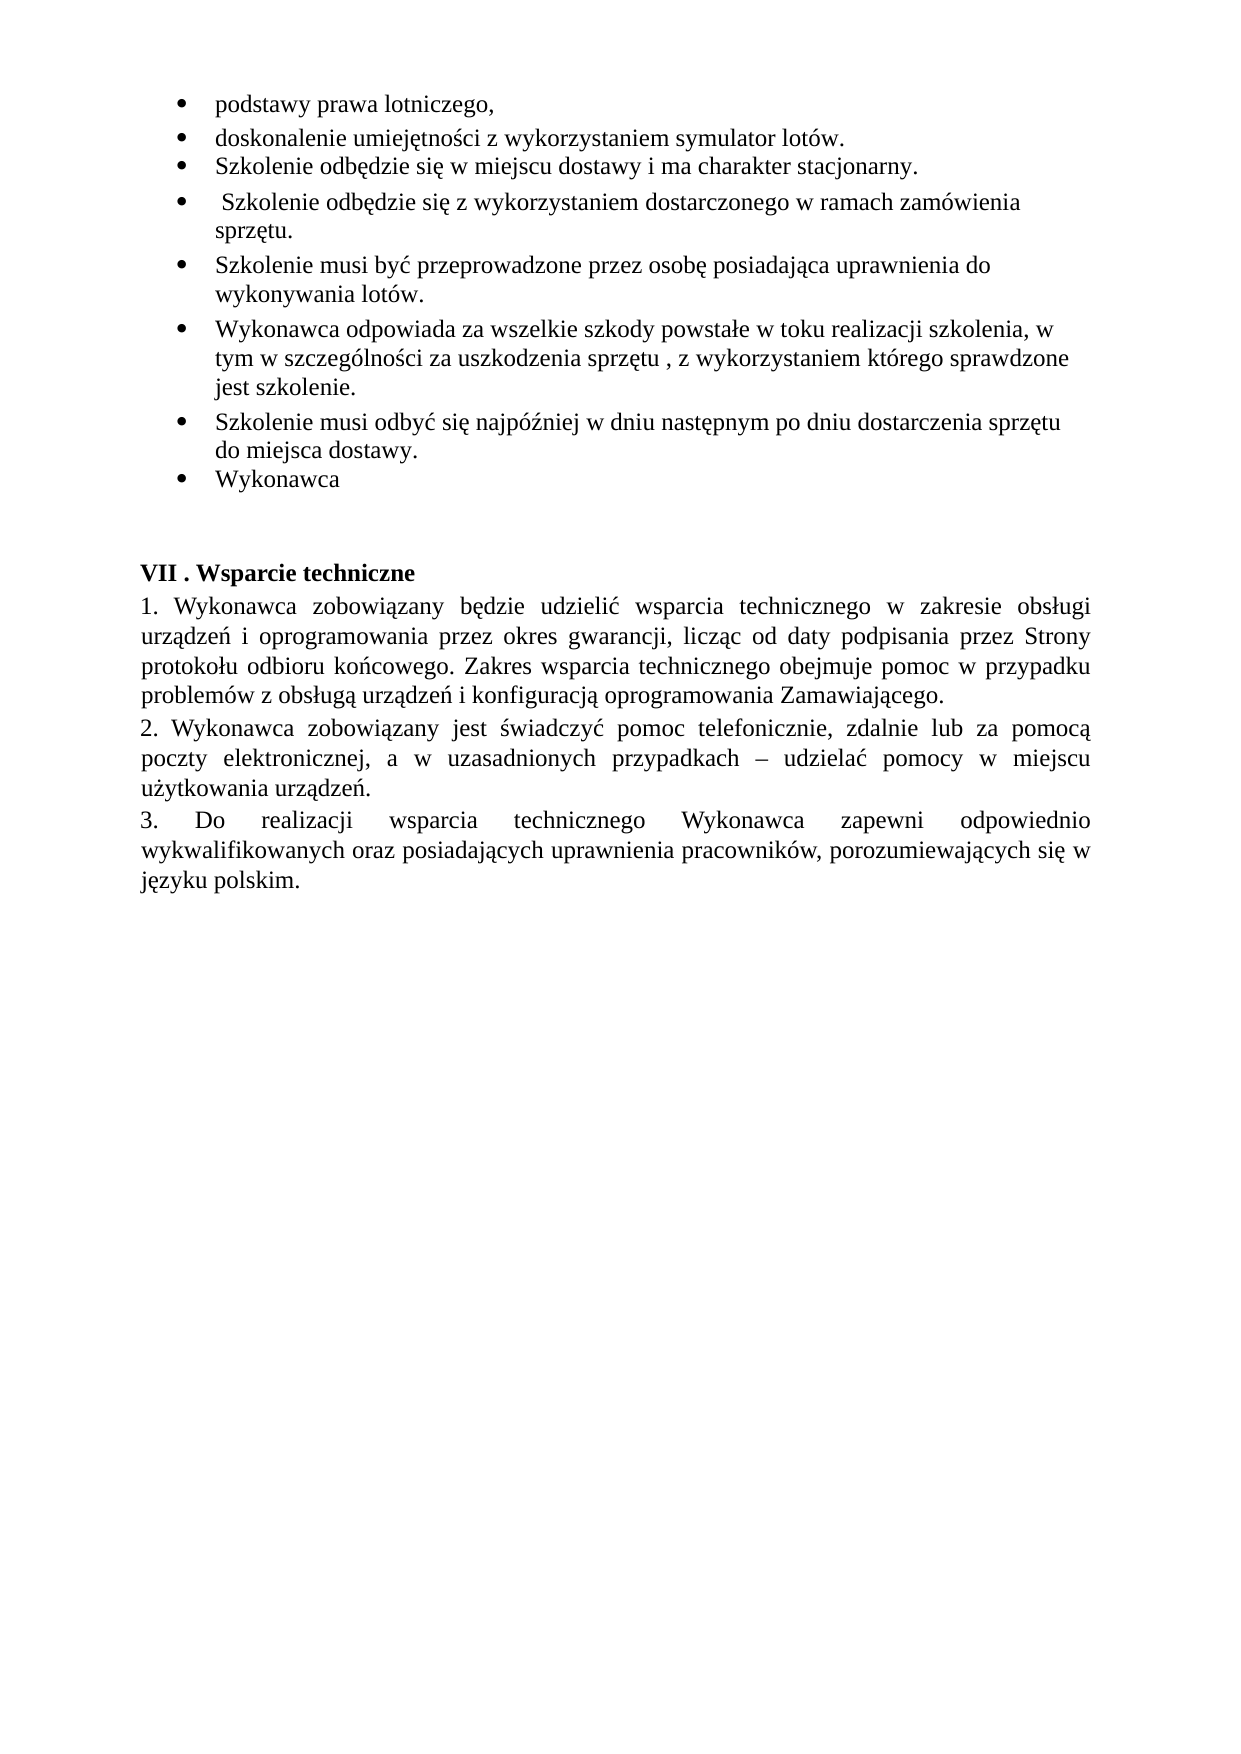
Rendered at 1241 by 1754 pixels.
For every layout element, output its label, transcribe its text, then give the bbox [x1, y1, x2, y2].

text VII . Wsparcie techniczne [140, 558, 1092, 587]
list Wykonawca odpowiada za wszelkie szkody powstałe w toku realizacji szkolenia, w tym w szczególności za uszkodzenia sprzętu , z wykorzystaniem którego sprawdzone jest szkolenie. [177, 314, 1092, 401]
list podstawy prawa lotniczego, [177, 89, 1092, 117]
list doskonalenie umiejętności z wykorzystaniem symulator lotów. [177, 123, 1092, 151]
list Wykonawca [177, 464, 1092, 493]
list Szkolenie musi być przeprowadzone przez osobę posiadająca uprawnienia do wykonywania lotów. [177, 250, 1092, 308]
list Szkolenie odbędzie się z wykorzystaniem dostarczonego w ramach zamówienia sprzętu. [177, 187, 1092, 244]
list Szkolenie musi odbyć się najpóźniej w dniu następnym po dniu dostarczenia sprzętu do miejsca dostawy. [177, 407, 1092, 464]
list Szkolenie odbędzie się w miejscu dostawy i ma charakter stacjonarny. [177, 151, 1092, 180]
text 3. Do realizacji wsparcia technicznego Wykonawca zapewni odpowiednio wykwalifikowanych oraz posiadających uprawnienia pracowników, porozumiewających się w języku polskim. [140, 806, 1092, 894]
text 1. Wykonawca zobowiązany będzie udzielić wsparcia technicznego w zakresie obsługi urządzeń i oprogramowania przez okres gwarancji, licząc od daty podpisania przez Strony protokołu odbioru końcowego. Zakres wsparcia technicznego obejmuje pomoc w przypadku problemów z obsługą urządzeń i konfiguracją oprogramowania Zamawiającego. [140, 591, 1092, 709]
text 2. Wykonawca zobowiązany jest świadczyć pomoc telefonicznie, zdalnie lub za pomocą poczty elektronicznej, a w uzasadnionych przypadkach – udzielać pomocy w miejscu użytkowania urządzeń. [140, 713, 1092, 802]
